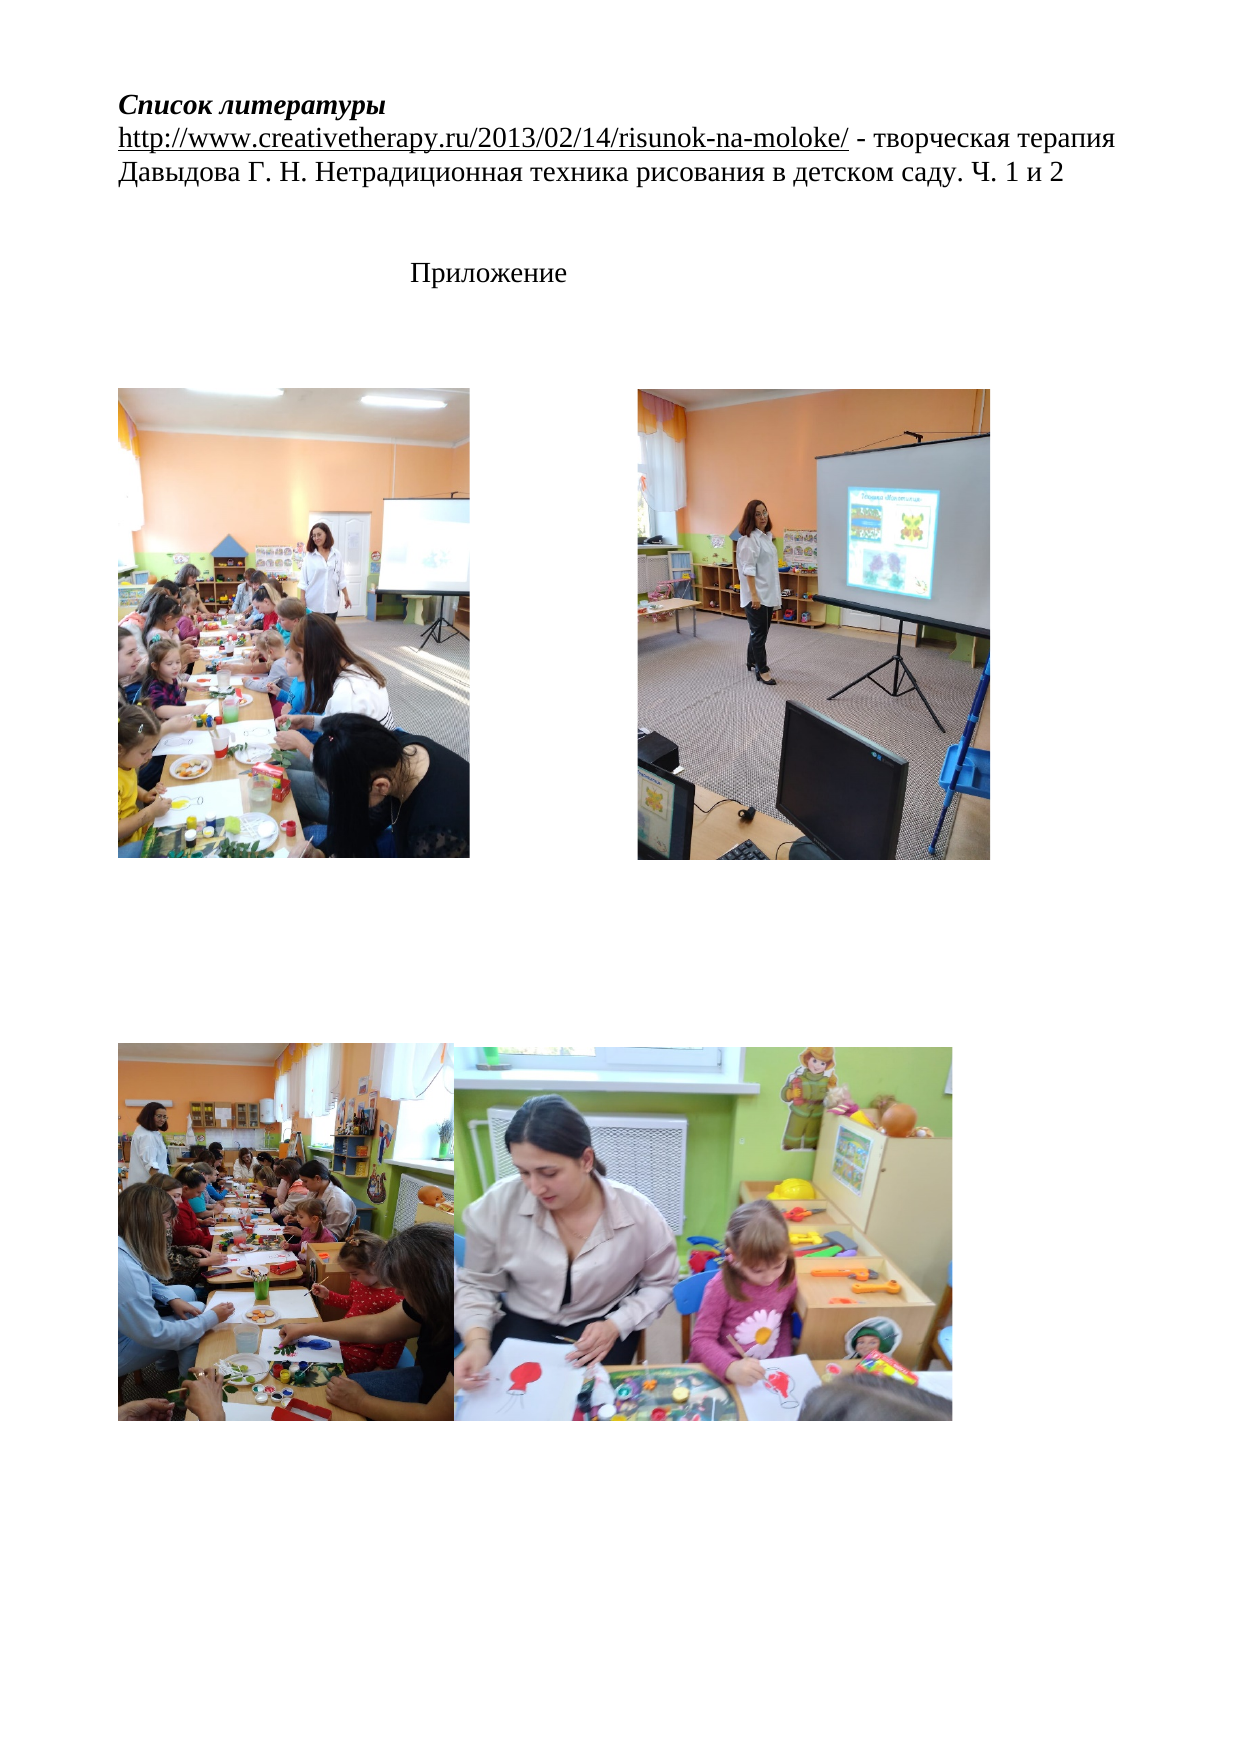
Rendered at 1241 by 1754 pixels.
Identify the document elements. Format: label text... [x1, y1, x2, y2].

text Приложение [118, 255, 1181, 288]
picture [637, 389, 991, 860]
text Давыдова Г. Н. Нетрадиционная техника рисования в детском саду. Ч. 1 и 2 [118, 154, 1181, 188]
picture [118, 1043, 953, 1421]
text Список литературы [118, 87, 1181, 121]
picture [118, 388, 470, 858]
text http://www.creativetherapy.ru/2013/02/14/risunok-na-moloke/ - творческая терапия [118, 121, 1181, 154]
